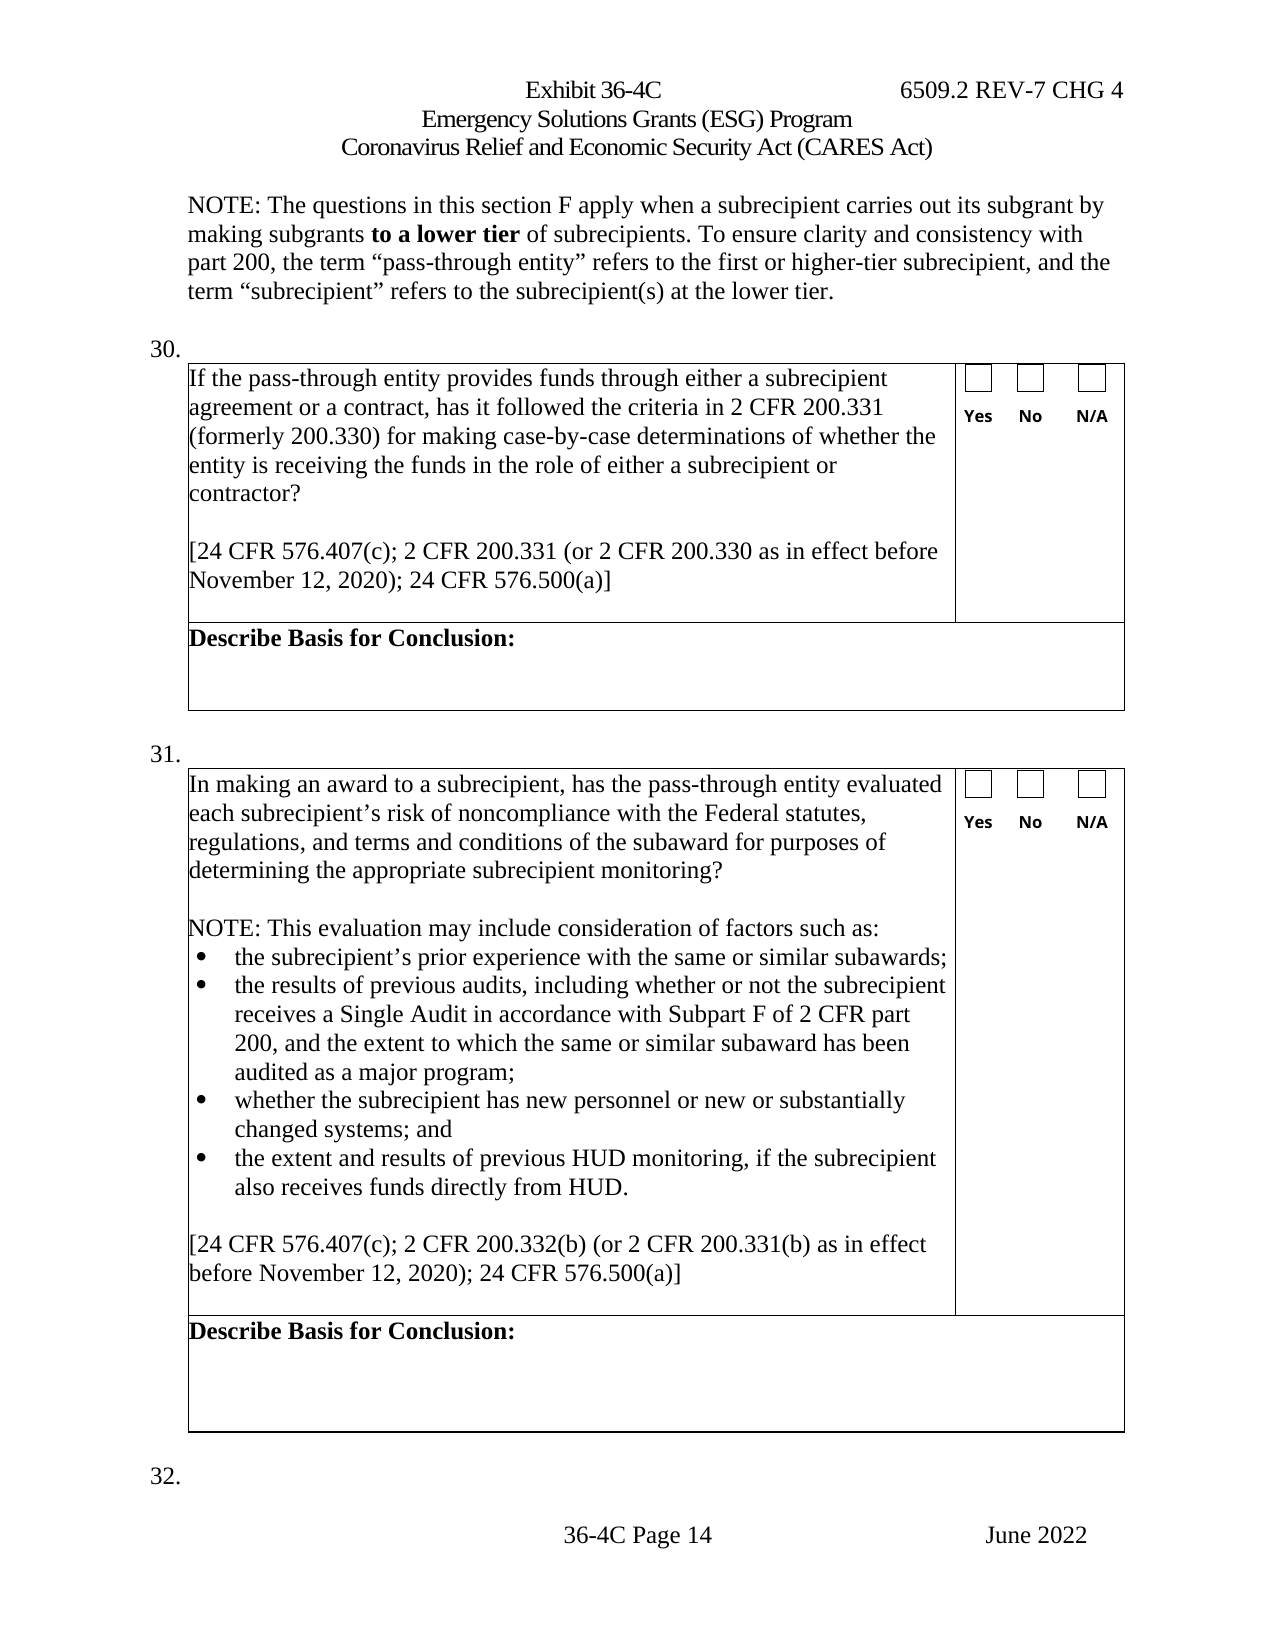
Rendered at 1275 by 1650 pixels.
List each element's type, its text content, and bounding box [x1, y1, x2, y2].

text NOTE: The questions in this section F apply when a subrecipient carries out its subgrant by making subgrants to a lower tier of subrecipients. To ensure clarity and consistency with part 200, the term “pass-through entity” refers to the first or higher-tier subrecipient, and the term “subrecipient” refers to the subrecipient(s) at the lower tier. [187, 190, 1125, 305]
table_header [956, 364, 1124, 622]
text 30. [150, 334, 1125, 362]
table_cell Describe Basis for Conclusion: [189, 1316, 1124, 1431]
text 32. [150, 1461, 1125, 1490]
text 31. [150, 739, 1125, 768]
table_header [956, 769, 1124, 1315]
table_header If the pass-through entity provides funds through either a subrecipient agreement or a contract, has it followed the criteria in 2 CFR 200.331 (formerly 200.330) for making case-by-case determinations of whether the entity is receiving the funds in the role of either a subrecipient or contractor? [24 CFR 576.407(c); 2 CFR 200.331 (or 2 CFR 200.330 as in effect before November 12, 2020); 24 CFR 576.500(a)] [189, 364, 955, 622]
table_header In making an award to a subrecipient, has the pass-through entity evaluated each subrecipient’s risk of noncompliance with the Federal statutes, regulations, and terms and conditions of the subaward for purposes of determining the appropriate subrecipient monitoring? NOTE: This evaluation may include consideration of factors such as: the subrecipient’s prior experience with the same or similar subawards; the results of previous audits, including whether or not the subrecipient receives a Single Audit in accordance with Subpart F of 2 CFR part 200, and the extent to which the same or similar subaward has been audited as a major program; whether the subrecipient has new personnel or new or substantially changed systems; and the extent and results of previous HUD monitoring, if the subrecipient also receives funds directly from HUD. [24 CFR 576.407(c); 2 CFR 200.332(b) (or 2 CFR 200.331(b) as in effect before November 12, 2020); 24 CFR 576.500(a)] [189, 769, 955, 1315]
table_cell Describe Basis for Conclusion: [189, 623, 1124, 709]
